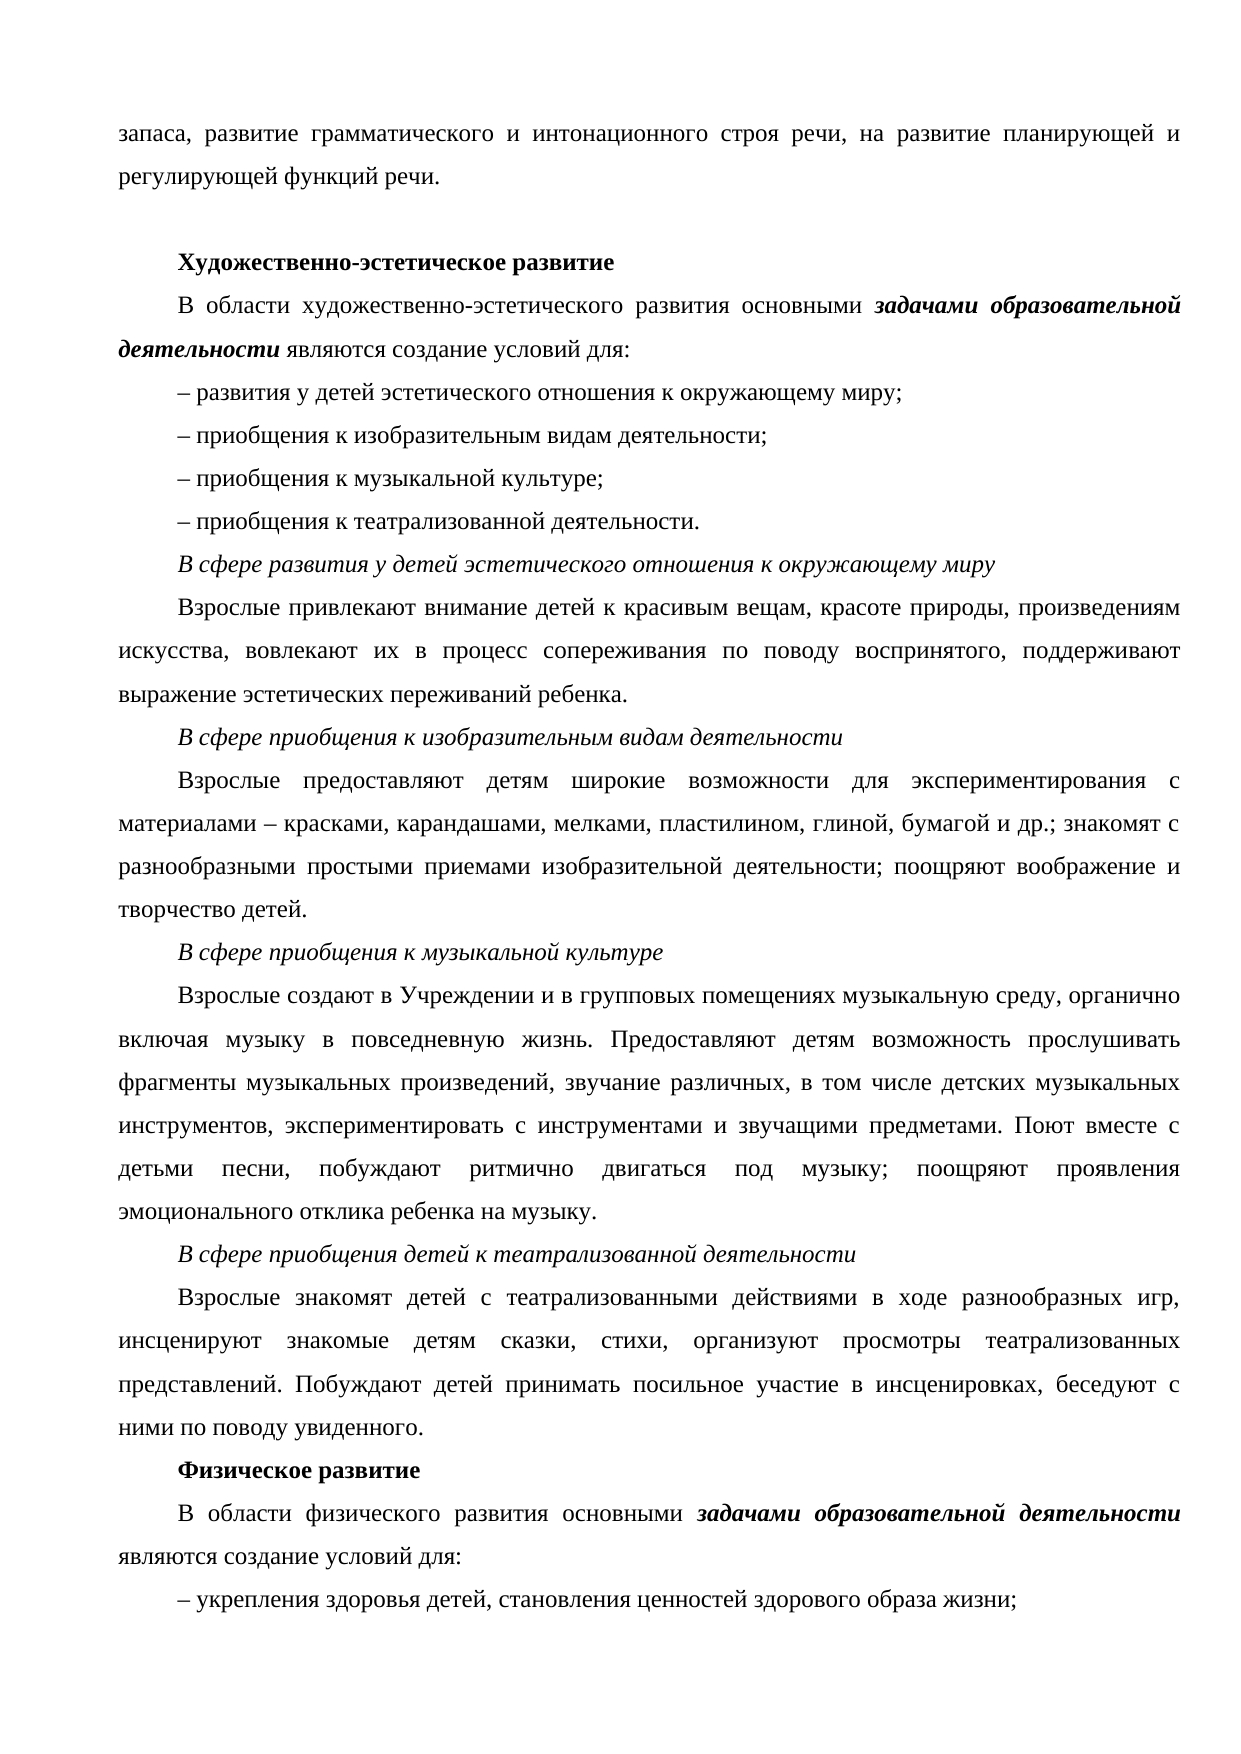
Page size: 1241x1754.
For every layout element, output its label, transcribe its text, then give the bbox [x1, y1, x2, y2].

text – приобщения к изобразительным видам деятельности; [118, 420, 1181, 449]
text В сфере приобщения к музыкальной культуре [118, 937, 1181, 966]
text Физическое развитие [118, 1455, 1181, 1484]
text – приобщения к музыкальной культуре; [118, 463, 1181, 492]
text В сфере приобщения детей к театрализованной деятельности [118, 1239, 1181, 1268]
text В сфере приобщения к изобразительным видам деятельности [118, 722, 1181, 751]
text Художественно-эстетическое развитие [118, 247, 1181, 276]
text – приобщения к театрализованной деятельности. [118, 506, 1181, 535]
text В области физического развития основными задачами образовательной деятельности являются создание условий для: [118, 1498, 1181, 1570]
text Взрослые создают в Учреждении и в групповых помещениях музыкальную среду, органично включая музыку в повседневную жизнь. Предоставляют детям возможность прослушивать фрагменты музыкальных произведений, звучание различных, в том числе детских музыкальных инструментов, экспериментировать с инструментами и звучащими предметами. Поют вместе с детьми песни, побуждают ритмично двигаться под музыку; поощряют проявления эмоционального отклика ребенка на музыку. [118, 981, 1181, 1225]
text – укрепления здоровья детей, становления ценностей здорового образа жизни; [118, 1584, 1181, 1613]
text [118, 118, 1181, 190]
text Взрослые знакомят детей с театрализованными действиями в ходе разнообразных игр, инсценируют знакомые детям сказки, стихи, организуют просмотры театрализованных представлений. Побуждают детей принимать посильное участие в инсценировках, беседуют с ними по поводу увиденного. [118, 1282, 1181, 1441]
text В сфере развития у детей эстетического отношения к окружающему миру [118, 549, 1181, 578]
text – развития у детей эстетического отношения к окружающему миру; [118, 377, 1181, 406]
text Взрослые предоставляют детям широкие возможности для экспериментирования с материалами – красками, карандашами, мелками, пластилином, глиной, бумагой и др.; знакомят с разнообразными простыми приемами изобразительной деятельности; поощряют воображение и творчество детей. [118, 765, 1181, 923]
text Взрослые привлекают внимание детей к красивым вещам, красоте природы, произведениям искусства, вовлекают их в процесс сопереживания по поводу воспринятого, поддерживают выражение эстетических переживаний ребенка. [118, 592, 1181, 707]
text В области художественно-эстетического развития основными задачами образовательной деятельности являются создание условий для: [118, 291, 1181, 362]
